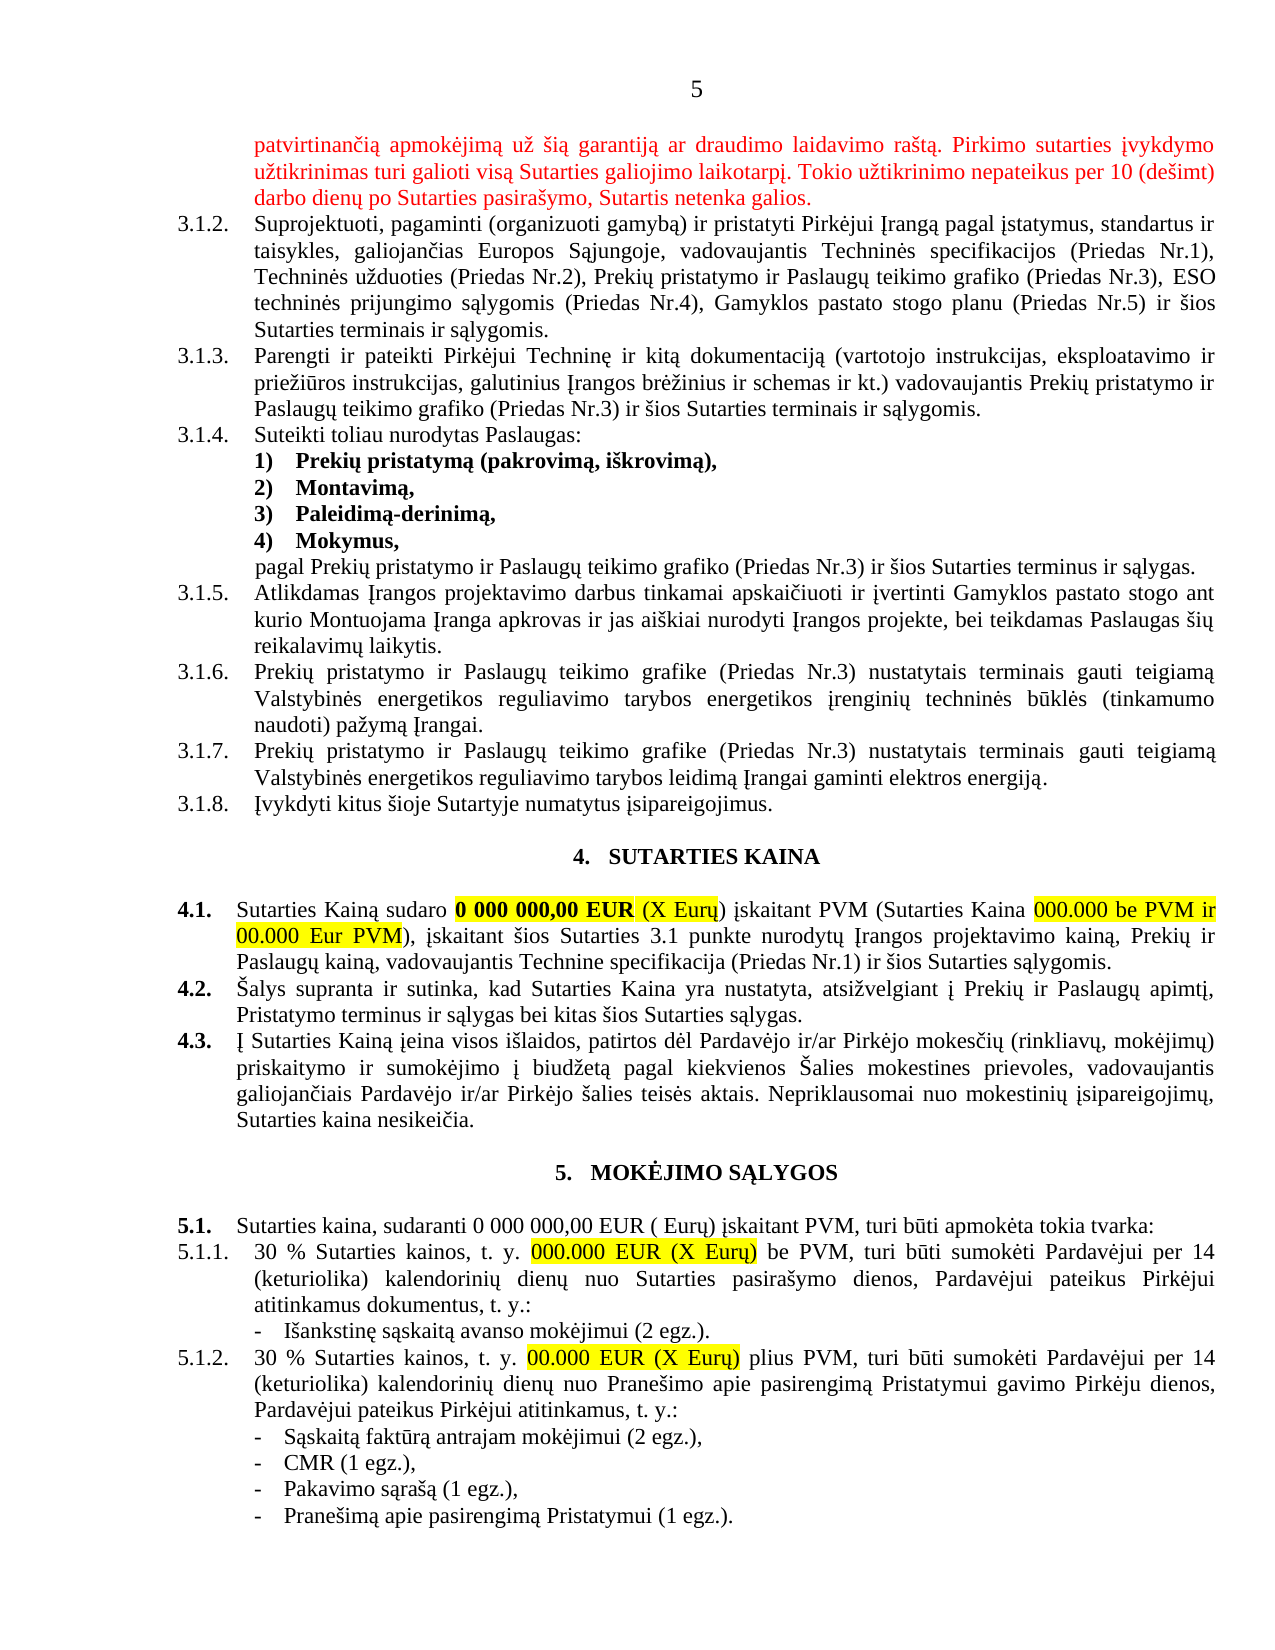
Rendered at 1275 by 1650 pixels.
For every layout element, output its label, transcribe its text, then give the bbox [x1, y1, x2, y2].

list Suprojektuoti, pagaminti (organizuoti gamybą) ir pristatyti Pirkėjui Įrangą pagal įstatymus, standartus ir taisykles, galiojančias Europos Sąjungoje, vadovaujantis Techninės specifikacijos (Priedas Nr.1), Techninės užduoties (Priedas Nr.2), Prekių pristatymo ir Paslaugų teikimo grafiko (Priedas Nr.3), ESO techninės prijungimo sąlygomis (Priedas Nr.4), Gamyklos pastato stogo planu (Priedas Nr.5) ir šios Sutarties terminais ir sąlygomis. [177, 210, 1216, 342]
list Prekių pristatymą (pakrovimą, iškrovimą), [254, 448, 1216, 474]
list Sutarties kaina, sudaranti 0 000 000,00 EUR ( Eurų) įskaitant PVM, turi būti apmokėta tokia tvarka: [177, 1212, 1216, 1238]
list Paleidimą-derinimą, [254, 500, 1216, 527]
list Suteikti toliau nurodytas Paslaugas: [177, 421, 1216, 448]
list Atlikdamas Įrangos projektavimo darbus tinkamai apskaičiuoti ir įvertinti Gamyklos pastato stogo ant kurio Montuojama Įranga apkrovas ir jas aiškiai nurodyti Įrangos projekte, bei teikdamas Paslaugas šių reikalavimų laikytis. [177, 579, 1216, 658]
list Prekių pristatymo ir Paslaugų teikimo grafike (Priedas Nr.3) nustatytais terminais gauti teigiamą Valstybinės energetikos reguliavimo tarybos energetikos įrenginių techninės būklės (tinkamumo naudoti) pažymą Įrangai. [177, 658, 1216, 737]
list SUTARTIES KAINA [177, 843, 1216, 869]
list 30 % Sutarties kainos, t. y. 00.000 EUR (X Eurų) plius PVM, turi būti sumokėti Pardavėjui per 14 (keturiolika) kalendorinių dienų nuo Pranešimo apie pasirengimą Pristatymui gavimo Pirkėju dienos, Pardavėjui pateikus Pirkėjui atitinkamus, t. y.: [177, 1344, 1216, 1423]
list Montavimą, [254, 474, 1216, 500]
list Prekių pristatymo ir Paslaugų teikimo grafike (Priedas Nr.3) nustatytais terminais gauti teigiamą Valstybinės energetikos reguliavimo tarybos leidimą Įrangai gaminti elektros energiją. [177, 737, 1216, 790]
list Išankstinę sąskaitą avanso mokėjimui (2 egz.). [254, 1317, 1216, 1344]
list Įvykdyti kitus šioje Sutartyje numatytus įsipareigojimus. [177, 790, 1216, 817]
text pagal Prekių pristatymo ir Paslaugų teikimo grafiko (Priedas Nr.3) ir šios Sutarties terminus ir sąlygas. [255, 553, 1216, 579]
list Į Sutarties Kainą įeina visos išlaidos, patirtos dėl Pardavėjo ir/ar Pirkėjo mokesčių (rinkliavų, mokėjimų) priskaitymo ir sumokėjimo į biudžetą pagal kiekvienos Šalies mokestines prievoles, vadovaujantis galiojančiais Pardavėjo ir/ar Pirkėjo šalies teisės aktais. Nepriklausomai nuo mokestinių įsipareigojimų, Sutarties kaina nesikeičia. [177, 1027, 1216, 1133]
list Sąskaitą faktūrą antrajam mokėjimui (2 egz.), [254, 1423, 1216, 1449]
list 30 % Sutarties kainos, t. y. 000.000 EUR (X Eurų) be PVM, turi būti sumokėti Pardavėjui per 14 (keturiolika) kalendorinių dienų nuo Sutarties pasirašymo dienos, Pardavėjui pateikus Pirkėjui atitinkamus dokumentus, t. y.: [177, 1238, 1216, 1317]
list Sutarties Kainą sudaro 0 000 000,00 EUR (X Eurų) įskaitant PVM (Sutarties Kaina 000.000 be PVM ir 00.000 Eur PVM), įskaitant šios Sutarties 3.1 punkte nurodytų Įrangos projektavimo kainą, Prekių ir Paslaugų kainą, vadovaujantis Technine specifikacija (Priedas Nr.1) ir šios Sutarties sąlygomis. [177, 896, 1216, 975]
list CMR (1 egz.), [254, 1449, 1216, 1475]
list Pranešimą apie pasirengimą Pristatymui (1 egz.). [254, 1502, 1216, 1528]
list Pakavimo sąrašą (1 egz.), [254, 1475, 1216, 1502]
list Šalys supranta ir sutinka, kad Sutarties Kaina yra nustatyta, atsižvelgiant į Prekių ir Paslaugų apimtį, Pristatymo terminus ir sąlygas bei kitas šios Sutarties sąlygas. [177, 975, 1216, 1027]
list Parengti ir pateikti Pirkėjui Techninę ir kitą dokumentaciją (vartotojo instrukcijas, eksploatavimo ir priežiūros instrukcijas, galutinius Įrangos brėžinius ir schemas ir kt.) vadovaujantis Prekių pristatymo ir Paslaugų teikimo grafiko (Priedas Nr.3) ir šios Sutarties terminais ir sąlygomis. [177, 342, 1216, 421]
list MOKĖJIMO SĄLYGOS [177, 1159, 1216, 1186]
list Mokymus, [254, 527, 1216, 553]
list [177, 131, 1216, 210]
